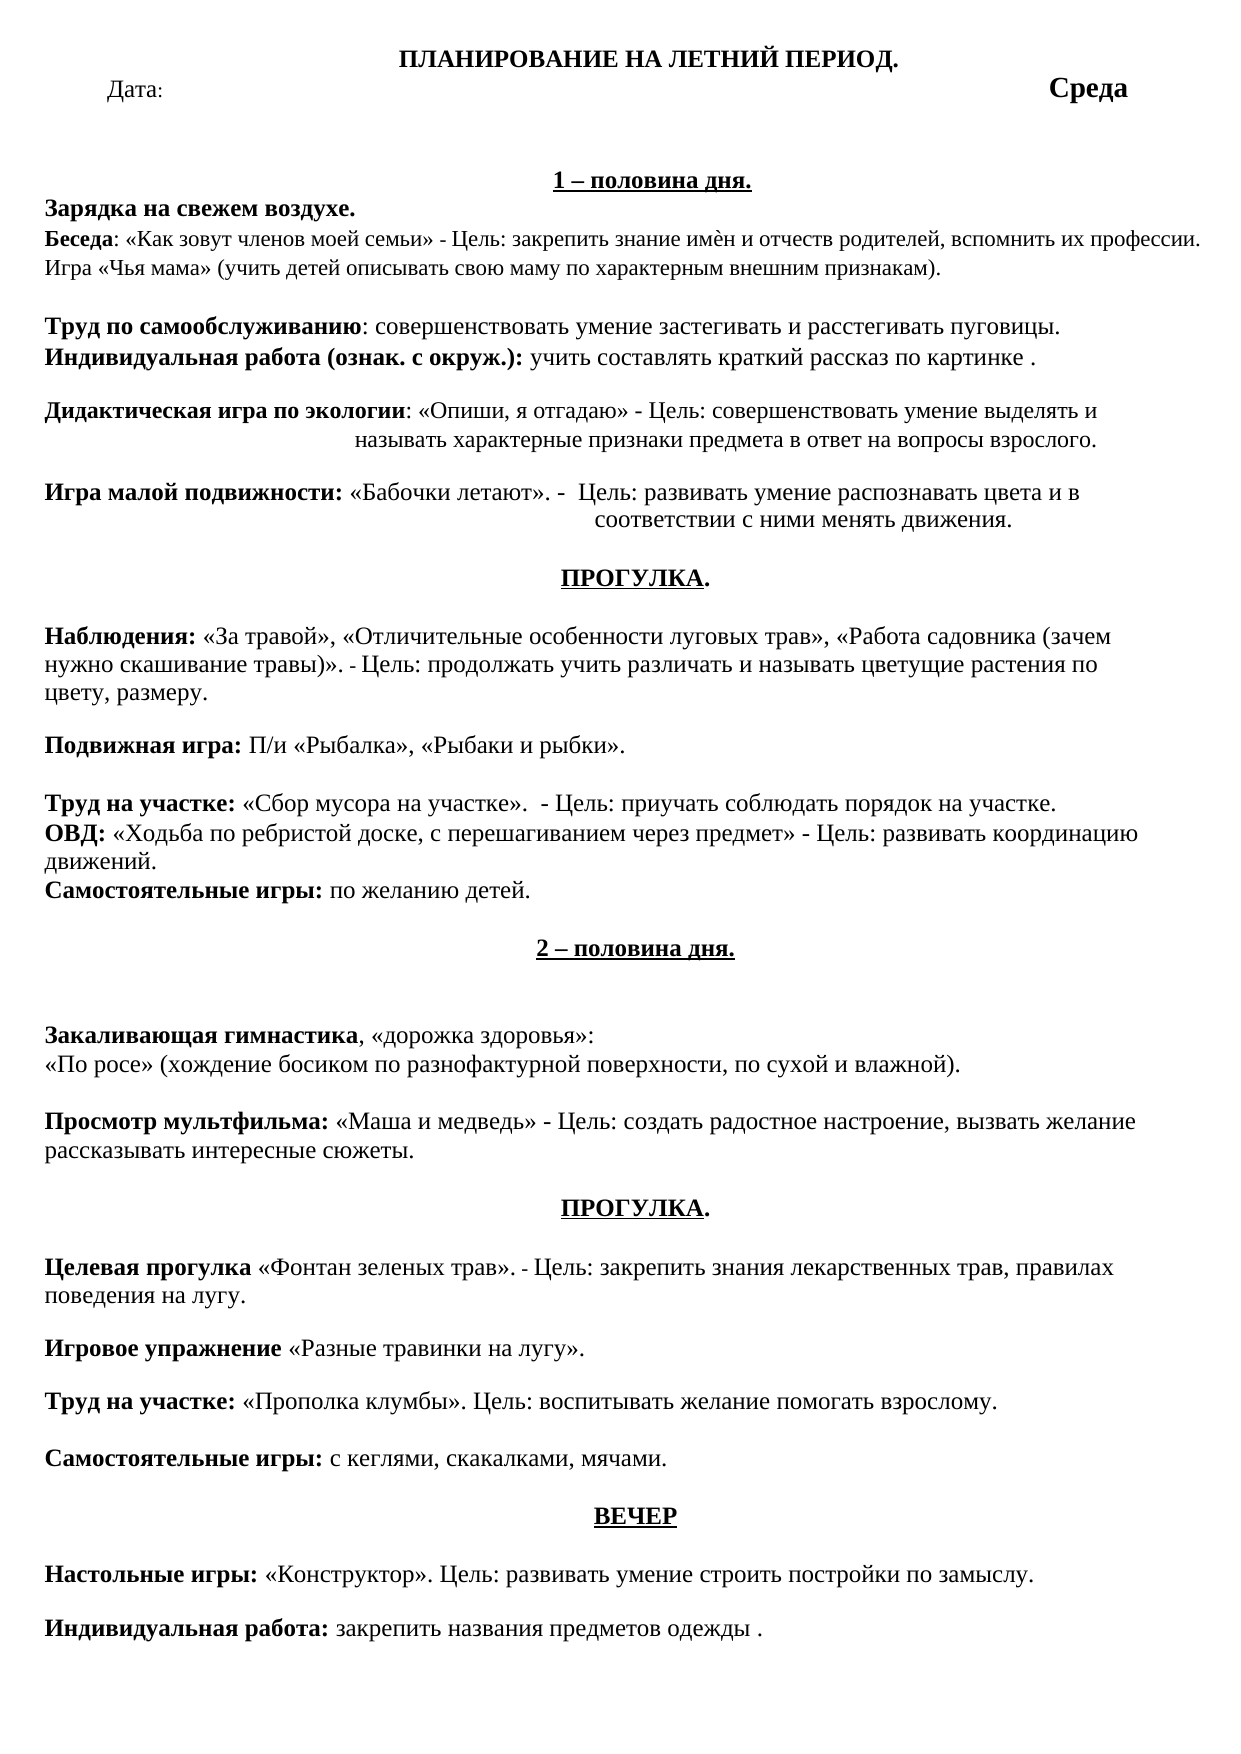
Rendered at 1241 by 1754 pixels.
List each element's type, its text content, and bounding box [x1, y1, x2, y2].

text Подвижная игра: П/и «Рыбалка», «Рыбаки и рыбки». [44, 730, 1226, 759]
text ВЕЧЕР [44, 1501, 1226, 1531]
text Труд по самообслуживанию: совершенствовать умение застегивать и расстегивать пуговицы. [44, 312, 1240, 340]
text Самостоятельные игры: с кеглями, скакалками, мячами. [44, 1443, 1226, 1472]
text Просмотр мультфильма: «Маша и медведь» - Цель: создать радостное настроение, вызвать желание рассказывать интересные сюжеты. [44, 1107, 1216, 1163]
text Зарядка на свежем воздухе. [44, 194, 1226, 222]
text Самостоятельные игры: по желанию детей. [44, 875, 1226, 904]
text ПРОГУЛКА. [44, 563, 1226, 592]
text 1 – половина дня. [78, 166, 1226, 194]
text Закаливающая гимнастика, «дорожка здоровья»: [44, 1021, 1226, 1049]
text 2 – половина дня. [44, 933, 1226, 963]
text Настольные игры: «Конструктор». Цель: развивать умение строить постройки по замыслу. [44, 1561, 1126, 1588]
text Игровое упражнение «Разные травинки на лугу». [44, 1333, 1226, 1362]
text ПРОГУЛКА. [44, 1193, 1226, 1222]
text Индивидуальная работа (ознак. с окруж.): учить составлять краткий рассказ по картинке . [44, 343, 1212, 371]
text соответствии с ними менять движения. [44, 506, 1216, 533]
text Игра малой подвижности: «Бабочки летают». - Цель: развивать умение распознавать цвета и в [44, 478, 1216, 506]
text называть характерные признаки предмета в ответ на вопросы взрослого. [44, 424, 1195, 452]
text «По росе» (хождение босиком по разнофактурной поверхности, по сухой и влажной). [44, 1050, 1216, 1078]
text Наблюдения: «За травой», «Отличительные особенности луговых трав», «Работа садовника (зачем нужно скашивание травы)». - Цель: продолжать учить различать и называть цветущие растения по цвету, размеру. [44, 622, 1118, 706]
text Труд на участке: «Сбор мусора на участке». - Цель: приучать соблюдать порядок на участке. [44, 790, 1143, 817]
text Целевая прогулка «Фонтан зеленых трав». - Цель: закрепить знания лекарственных трав, правилах поведения на лугу. [44, 1252, 1226, 1309]
text ПЛАНИРОВАНИЕ НА ЛЕТНИЙ ПЕРИОД. [44, 44, 1240, 74]
text Дидактическая игра по экологии: «Опиши, я отгадаю» - Цель: совершенствовать умение выделять и [44, 396, 1195, 424]
text Индивидуальная работа: закрепить названия предметов одежды . [44, 1614, 1159, 1642]
text Беседа: «Как зовут членов моей семьи» - Цель: закрепить знание имѐн и отчеств родителей, вспомнить их профессии. Игра «Чья мама» (учить детей описывать свою маму по характерным внешним признакам). [44, 223, 1226, 281]
text Труд на участке: «Прополка клумбы». Цель: воспитывать желание помогать взрослому. [44, 1386, 1226, 1415]
text ОВД: «Ходьба по ребристой доске, с перешагиванием через предмет» - Цель: развивать координацию движений. [44, 819, 1189, 875]
text Дата: Среда [44, 74, 1240, 103]
